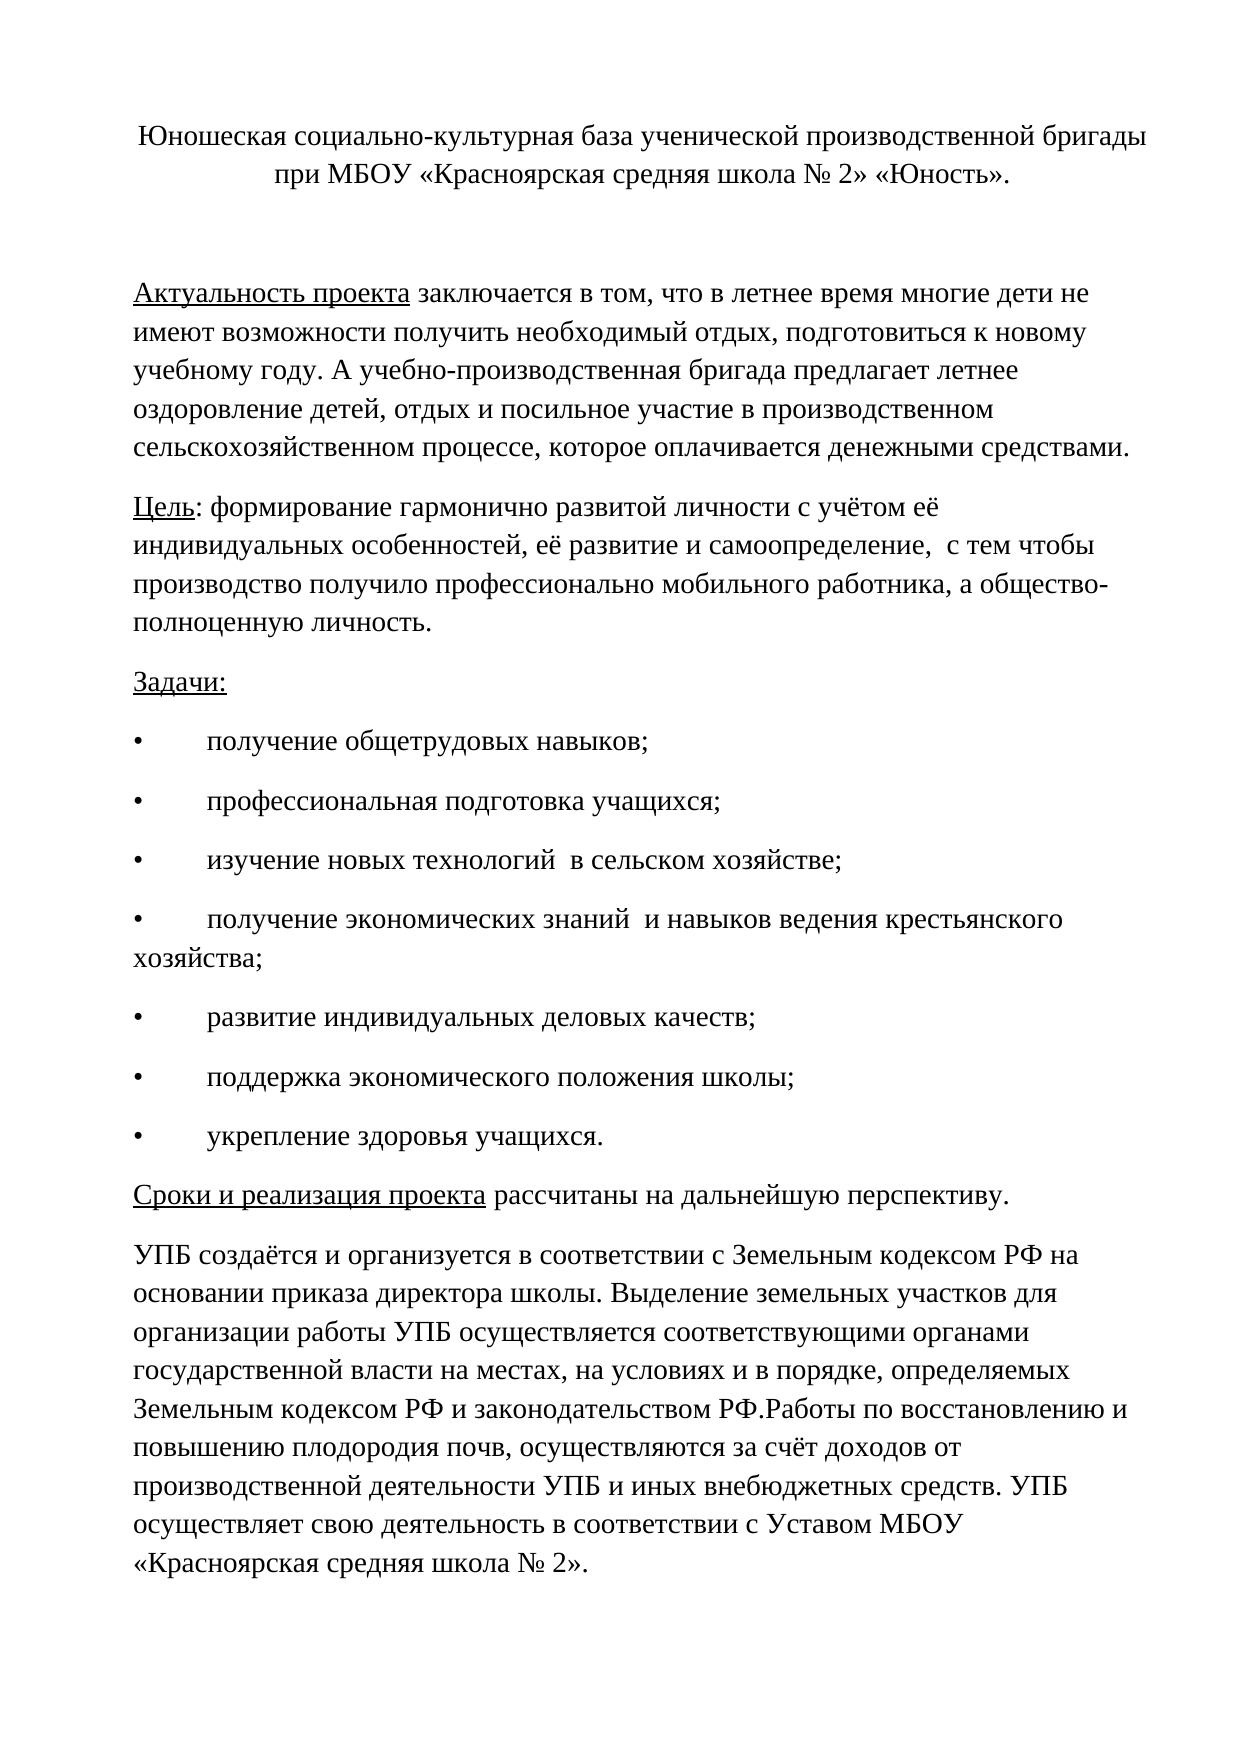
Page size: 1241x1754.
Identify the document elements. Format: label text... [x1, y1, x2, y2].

text Актуальность проекта заключается в том, что в летнее время многие дети не имеют возможности получить необходимый отдых, подготовиться к новому учебному году. А учебно-производственная бригада предлагает летнее оздоровление детей, отдых и посильное участие в производственном сельскохозяйственном процессе, которое оплачивается денежными средствами. [133, 275, 1152, 463]
text • получение экономических знаний и навыков ведения крестьянского хозяйства; [133, 901, 1152, 973]
text УПБ создаётся и организуется в соответствии с Земельным кодексом РФ на основании приказа директора школы. Выделение земельных участков для организации работы УПБ осуществляется соответствующими органами государственной власти на местах, на условиях и в порядке, определяемых Земельным кодексом РФ и законодательством РФ.Работы по восстановлению и повышению плодородия почв, осуществляются за счёт доходов от производственной деятельности УПБ и иных внебюджетных средств. УПБ осуществляет свою деятельность в соответствии с Уставом МБОУ «Красноярская средняя школа № 2». [133, 1237, 1152, 1579]
text Задачи: [133, 664, 1152, 697]
text Цель: формирование гармонично развитой личности с учётом её индивидуальных особенностей, её развитие и самоопределение, с тем чтобы производство получило профессионально мобильного работника, а общество- полноценную личность. [133, 489, 1152, 638]
text • изучение новых технологий в сельском хозяйстве; [133, 842, 1152, 876]
text • профессиональная подготовка учащихся; [133, 783, 1152, 816]
text • получение общетрудовых навыков; [133, 723, 1152, 757]
text Юношеская социально-культурная база ученической производственной бригады при МБОУ «Красноярская средняя школа № 2» «Юность». [133, 118, 1152, 190]
text • развитие индивидуальных деловых качеств; [133, 999, 1152, 1033]
text • укрепление здоровья учащихся. [133, 1118, 1152, 1152]
text Сроки и реализация проекта рассчитаны на дальнейшую перспективу. [133, 1177, 1152, 1211]
text • поддержка экономического положения школы; [133, 1059, 1152, 1092]
